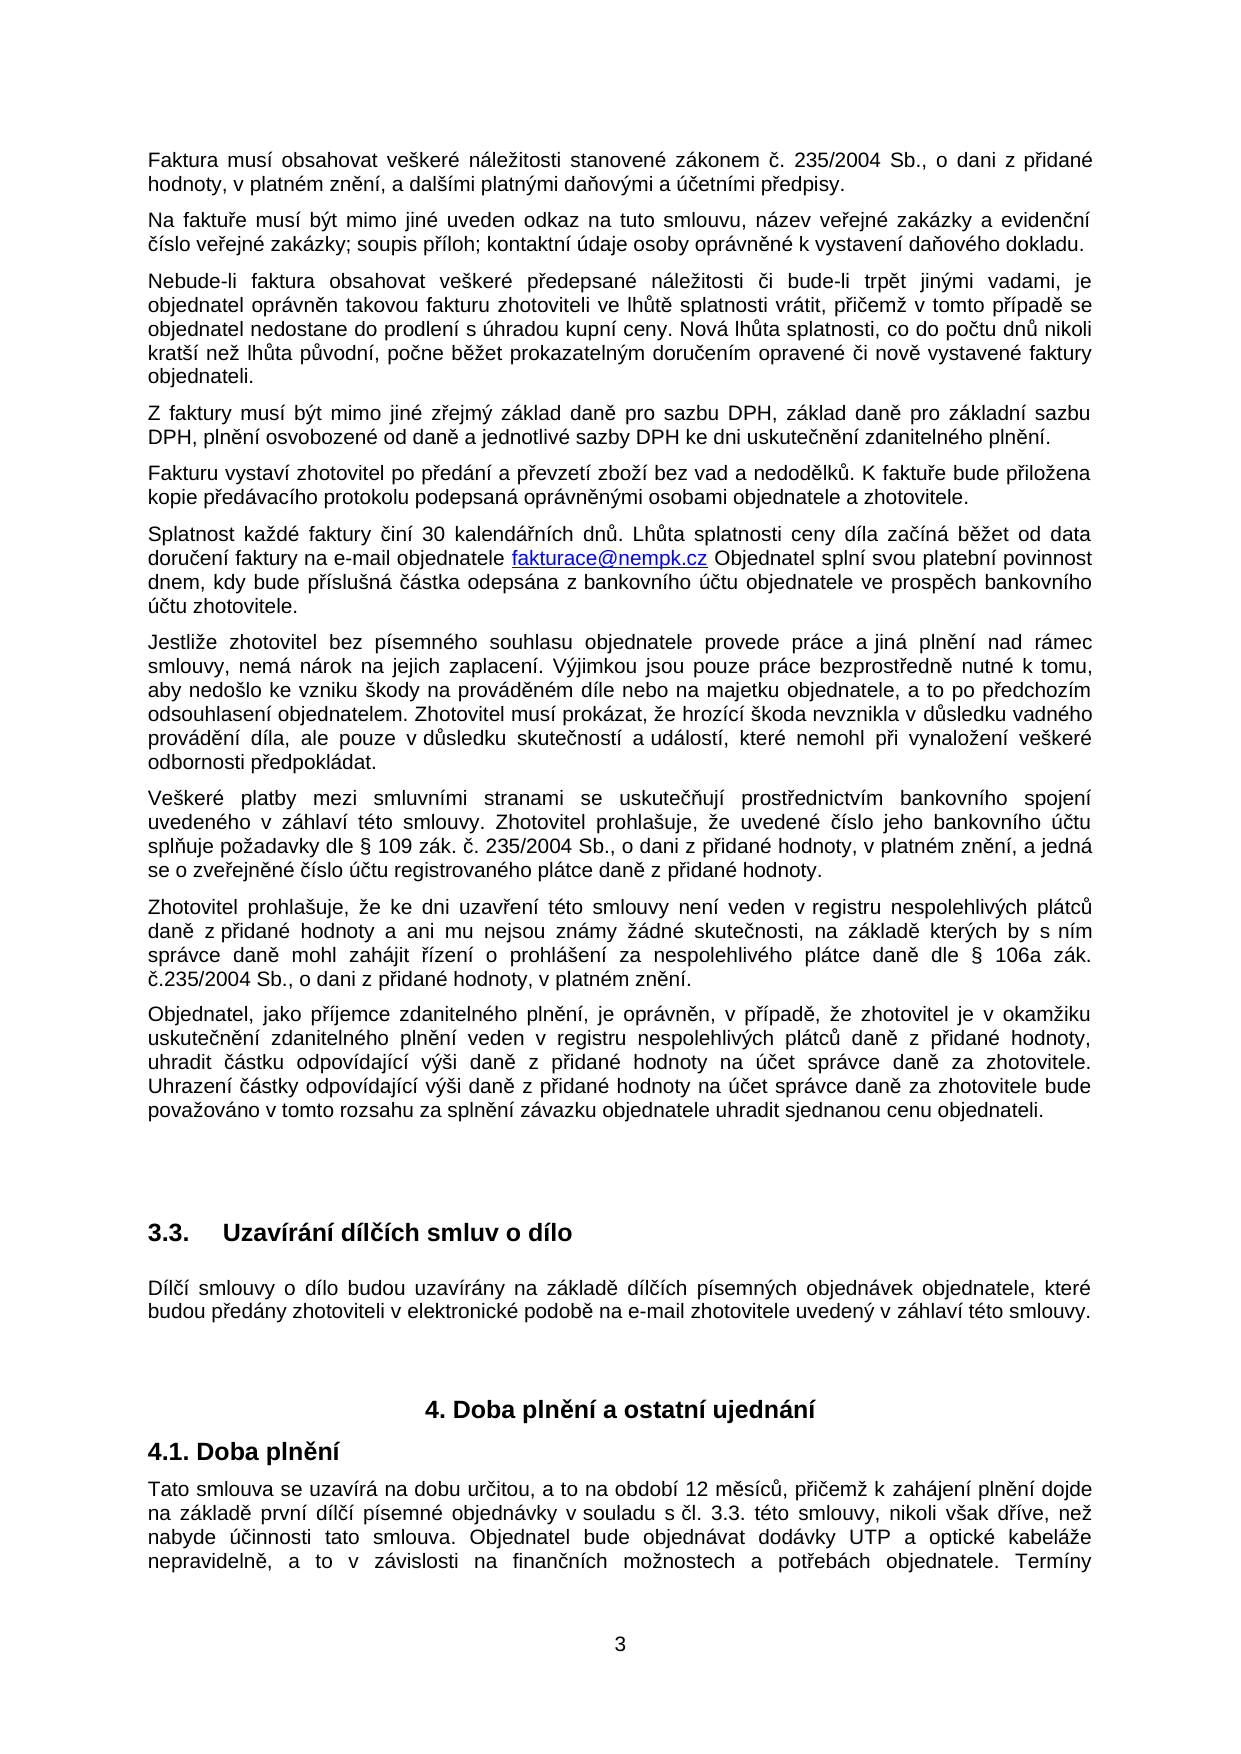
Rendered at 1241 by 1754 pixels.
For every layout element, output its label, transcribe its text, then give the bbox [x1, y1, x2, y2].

text Veškeré platby mezi smluvními stranami se uskutečňují prostřednictvím bankovního spojení uvedeného v záhlaví této smlouvy. Zhotovitel prohlašuje, že uvedené číslo jeho bankovního účtu splňuje požadavky dle § 109 zák. č. 235/2004 Sb., o dani z přidané hodnoty, v platném znění, a jedná se o zveřejněné číslo účtu registrovaného plátce daně z přidané hodnoty. [148, 786, 1093, 882]
text Splatnost každé faktury činí 30 kalendářních dnů. Lhůta splatnosti ceny díla začíná běžet od data doručení faktury na e-mail objednatele fakturace@nempk.cz Objednatel splní svou platební povinnost dnem, kdy bude příslušná částka odepsána z bankovního účtu objednatele ve prospěch bankovního účtu zhotovitele. [148, 522, 1093, 617]
text Na faktuře musí být mimo jiné uveden odkaz na tuto smlouvu, název veřejné zakázky a evidenční číslo veřejné zakázky; soupis příloh; kontaktní údaje osoby oprávněné k vystavení daňového dokladu. [148, 208, 1093, 256]
text Faktura musí obsahovat veškeré náležitosti stanovené zákonem č. 235/2004 Sb., o dani z přidané hodnoty, v platném znění, a dalšími platnými daňovými a účetními předpisy. [148, 148, 1093, 196]
list Uzavírání dílčích smluv o dílo [148, 1218, 1093, 1247]
text Fakturu vystaví zhotovitel po předání a převzetí zboží bez vad a nedodělků. K faktuře bude přiložena kopie předávacího protokolu podepsaná oprávněnými osobami objednatele a zhotovitele. [148, 461, 1093, 509]
text 4. Doba plnění a ostatní ujednání [148, 1395, 1093, 1424]
text Z faktury musí být mimo jiné zřejmý základ daně pro sazbu DPH, základ daně pro základní sazbu DPH, plnění osvobozené od daně a jednotlivé sazby DPH ke dni uskutečnění zdanitelného plnění. [148, 401, 1093, 449]
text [148, 1477, 1093, 1573]
text Zhotovitel prohlašuje, že ke dni uzavření této smlouvy není veden v registru nespolehlivých plátců daně z přidané hodnoty a ani mu nejsou známy žádné skutečnosti, na základě kterých by s ním správce daně mohl zahájit řízení o prohlášení za nespolehlivého plátce daně dle § 106a zák. č.235/2004 Sb., o dani z přidané hodnoty, v platném znění. [148, 894, 1093, 990]
text Nebude-li faktura obsahovat veškeré předepsané náležitosti či bude-li trpět jinými vadami, je objednatel oprávněn takovou fakturu zhotoviteli ve lhůtě splatnosti vrátit, přičemž v tomto případě se objednatel nedostane do prodlení s úhradou kupní ceny. Nová lhůta splatnosti, co do počtu dnů nikoli kratší než lhůta původní, počne běžet prokazatelným doručením opravené či nově vystavené faktury objednateli. [148, 268, 1093, 388]
text 4.1. Doba plnění [148, 1436, 1093, 1465]
text Dílčí smlouvy o dílo budou uzavírány na základě dílčích písemných objednávek objednatele, které budou předány zhotoviteli v elektronické podobě na e-mail zhotovitele uvedený v záhlaví této smlouvy. [148, 1275, 1093, 1323]
text Objednatel, jako příjemce zdanitelného plnění, je oprávněn, v případě, že zhotovitel je v okamžiku uskutečnění zdanitelného plnění veden v registru nespolehlivých plátců daně z přidané hodnoty, uhradit částku odpovídající výši daně z přidané hodnoty na účet správce daně za zhotovitele. Uhrazení částky odpovídající výši daně z přidané hodnoty na účet správce daně za zhotovitele bude považováno v tomto rozsahu za splnění závazku objednatele uhradit sjednanou cenu objednateli. [148, 1002, 1093, 1122]
text Jestliže zhotovitel bez písemného souhlasu objednatele provede práce a jiná plnění nad rámec smlouvy, nemá nárok na jejich zaplacení. Výjimkou jsou pouze práce bezprostředně nutné k tomu, aby nedošlo ke vzniku škody na prováděném díle nebo na majetku objednatele, a to po předchozím odsouhlasení objednatelem. Zhotovitel musí prokázat, že hrozící škoda nevznikla v důsledku vadného provádění díla, ale pouze v důsledku skutečností a událostí, které nemohl při vynaložení veškeré odbornosti předpokládat. [148, 630, 1093, 774]
